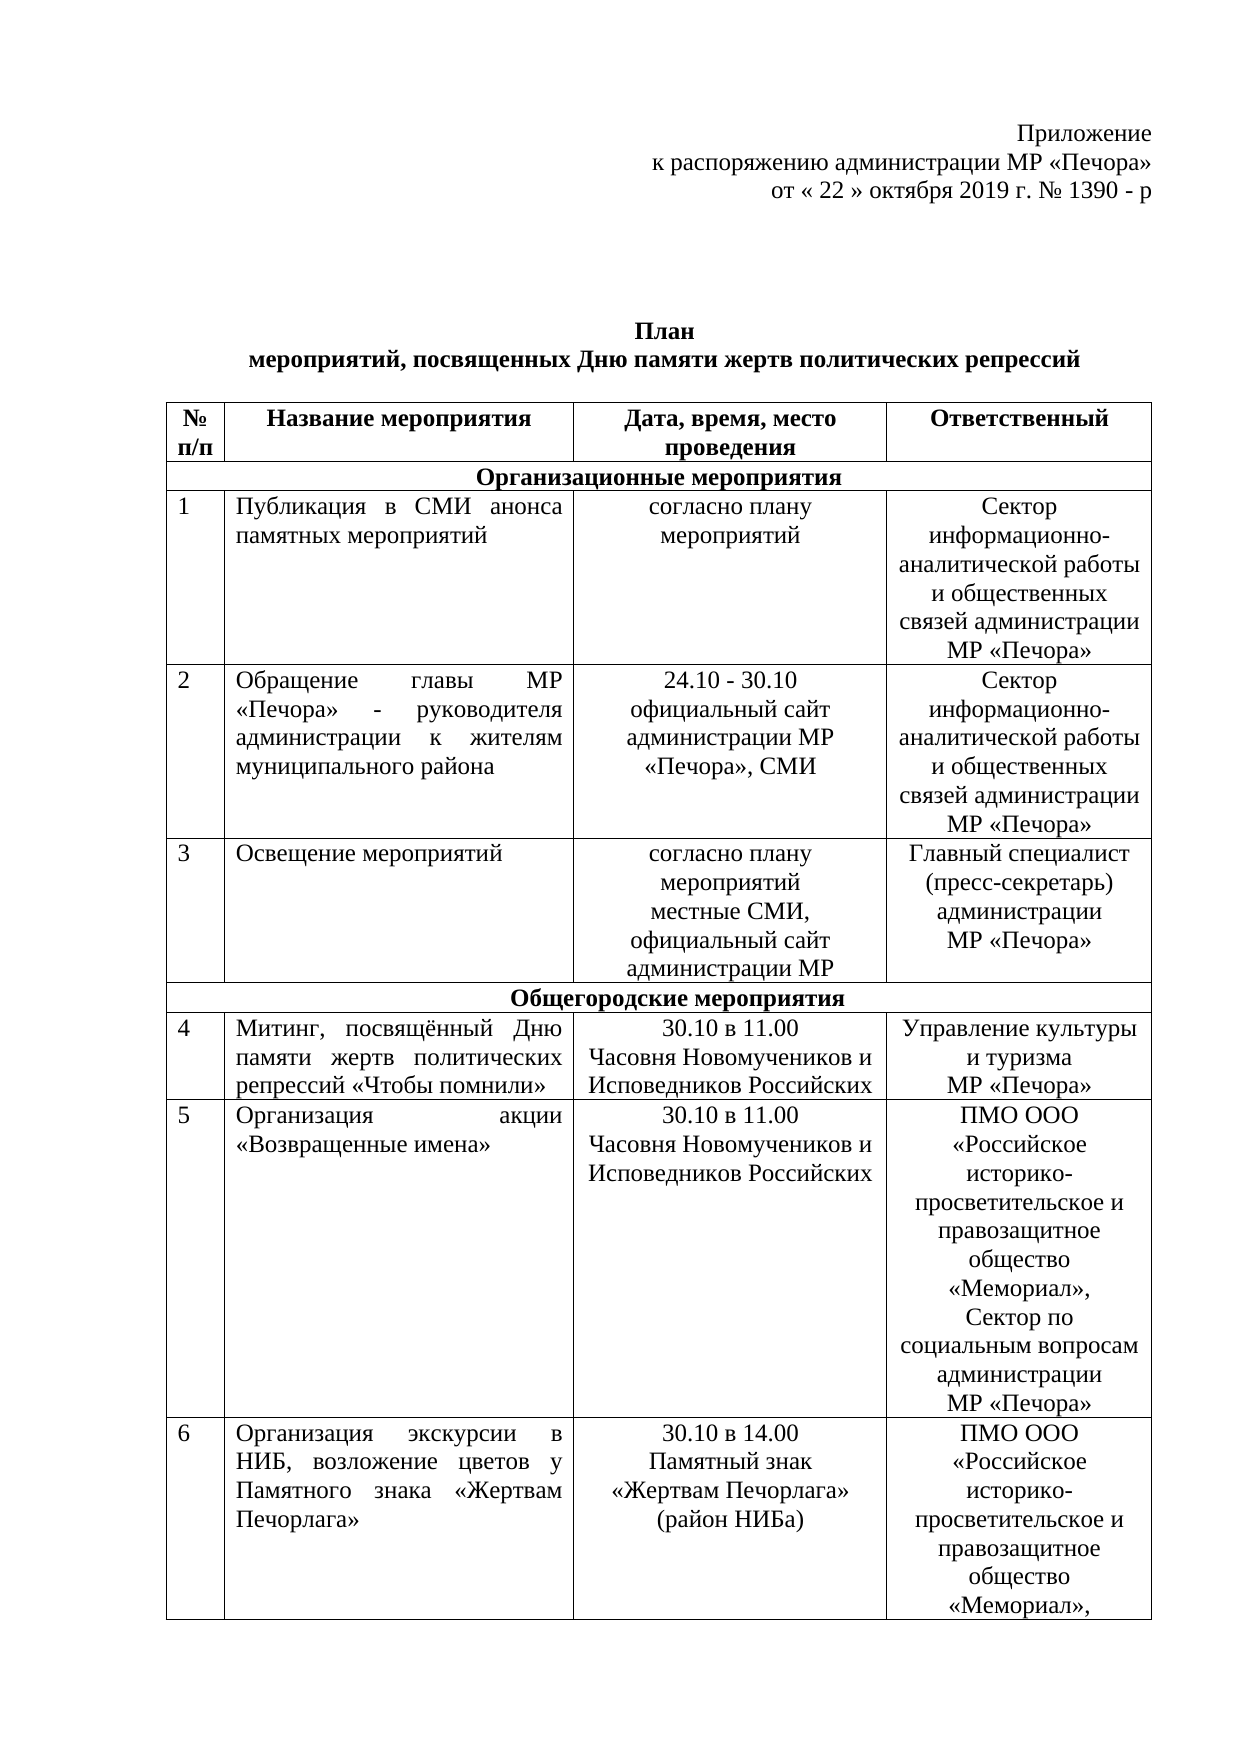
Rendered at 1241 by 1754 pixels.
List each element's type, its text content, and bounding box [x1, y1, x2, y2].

text к распоряжению администрации МР «Печора» [177, 147, 1152, 176]
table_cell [225, 1418, 573, 1619]
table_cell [887, 1418, 1151, 1619]
table_cell [167, 1013, 224, 1099]
table_header Ответственный [887, 403, 1151, 461]
table_header № п/п [167, 403, 224, 461]
table_header Название мероприятия [225, 403, 573, 461]
table_cell Сектор информационно-аналитической работы и общественных связей администрации МР «Печора» [887, 491, 1151, 664]
table_cell 30.10 в 11.00 Часовня Новомучеников и Исповедников Российских [574, 1100, 886, 1417]
table_cell 30.10 в 11.00 Часовня Новомучеников и Исповедников Российских [574, 1013, 886, 1099]
table_cell 24.10 - 30.10 официальный сайт администрации МР «Печора», СМИ [574, 665, 886, 837]
table_cell Главный специалист (пресс-секретарь) администрации МР «Печора» [887, 839, 1151, 982]
table_cell Публикация в СМИ анонса памятных мероприятий [225, 491, 573, 664]
table_cell [167, 839, 224, 982]
text Приложение [177, 118, 1152, 147]
table_cell Сектор информационно-аналитической работы и общественных связей администрации МР «Печора» [887, 665, 1151, 837]
text План [177, 316, 1152, 344]
table_cell согласно плану мероприятий [574, 491, 886, 664]
table_cell Управление культуры и туризма МР «Печора» [887, 1013, 1151, 1099]
text мероприятий, посвященных Дню памяти жертв политических репрессий [177, 344, 1152, 373]
table_cell [167, 1418, 224, 1619]
table_cell [167, 665, 224, 837]
table_header Дата, время, место проведения [574, 403, 886, 461]
table_cell согласно плану мероприятий местные СМИ, официальный сайт администрации МР [574, 839, 886, 982]
table_cell Организационные мероприятия [167, 462, 1151, 490]
table_cell [167, 1100, 224, 1417]
table_cell [167, 491, 224, 664]
table_cell Общегородские мероприятия [167, 983, 1151, 1012]
table_cell Освещение мероприятий [225, 839, 573, 982]
table_cell Митинг, посвящённый Дню памяти жертв политических репрессий «Чтобы помнили» [225, 1013, 573, 1099]
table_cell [574, 1418, 886, 1619]
text от « 22 » октября 2019 г. № 1390 - р [177, 176, 1152, 204]
table_cell Организация акции «Возвращенные имена» [225, 1100, 573, 1417]
table_cell ПМО ООО «Российское историко-просветительское и правозащитное общество «Мемориал», Сектор по социальным вопросам администрации МР «Печора» [887, 1100, 1151, 1417]
table_cell Обращение главы МР «Печора» - руководителя администрации к жителям муниципального района [225, 665, 573, 837]
